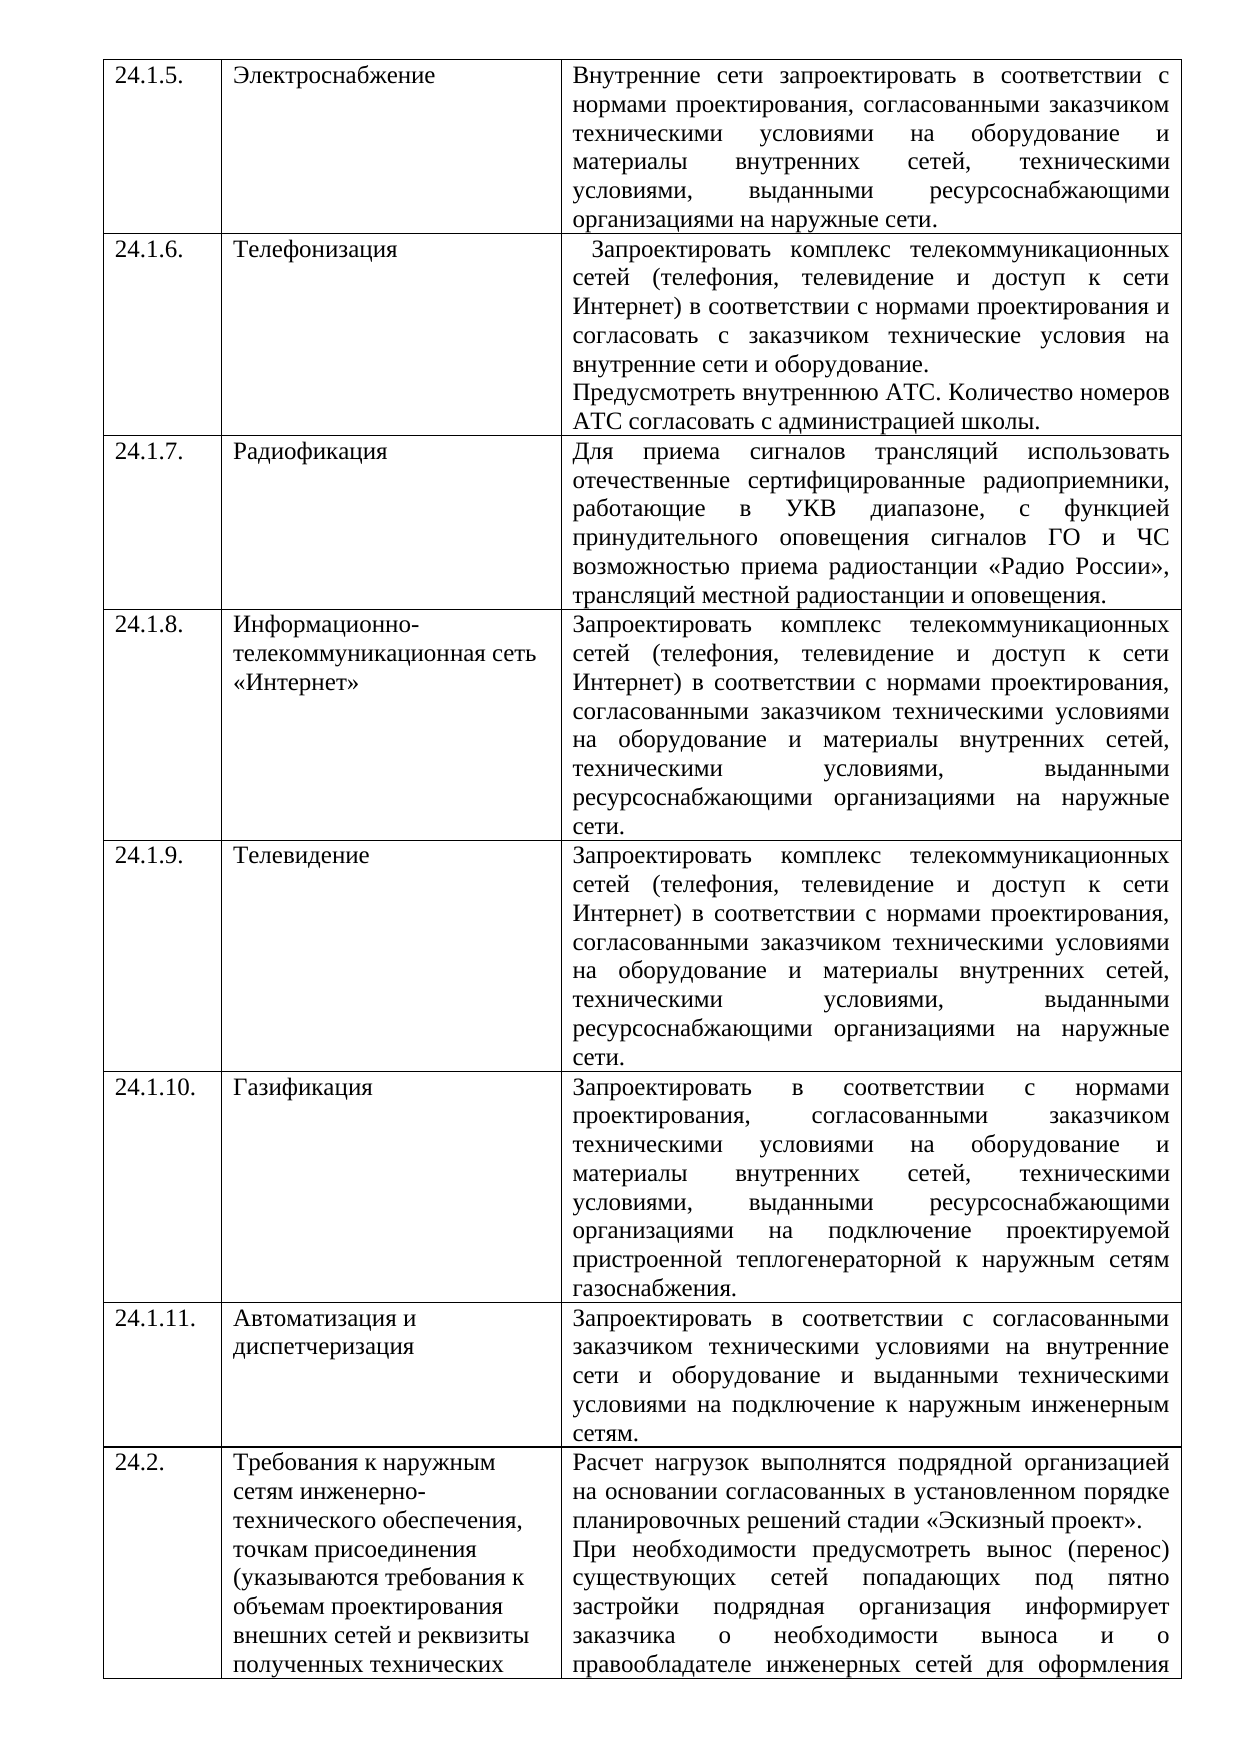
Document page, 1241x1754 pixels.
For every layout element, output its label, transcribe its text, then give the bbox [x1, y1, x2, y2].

table_cell Телевидение [222, 841, 561, 1071]
table_cell 24.1.5. [104, 60, 221, 233]
table_cell 24.2. [104, 1448, 221, 1677]
table_cell Радиофикация [222, 436, 561, 608]
table_cell Электроснабжение [222, 60, 561, 233]
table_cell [562, 1448, 1181, 1677]
table_cell 24.1.6. [104, 234, 221, 435]
table_cell 24.1.10. [104, 1072, 221, 1302]
table_cell Для приема сигналов трансляций использовать отечественные сертифицированные радиоприемники, работающие в УКВ диапазоне, с функцией принудительного оповещения сигналов ГО и ЧС возможностью приема радиостанции «Радио России», трансляций местной радиостанции и оповещения. [562, 436, 1181, 608]
table_cell Информационно-телекоммуникационная сеть «Интернет» [222, 610, 561, 839]
table_cell 24.1.8. [104, 610, 221, 839]
table_cell Газификация [222, 1072, 561, 1302]
table_cell Запроектировать в соответствии с согласованными заказчиком техническими условиями на внутренние сети и оборудование и выданными техническими условиями на подключение к наружным инженерным сетям. [562, 1303, 1181, 1446]
table_cell 24.1.7. [104, 436, 221, 608]
table_cell 24.1.11. [104, 1303, 221, 1446]
table_cell Запроектировать в соответствии с нормами проектирования, согласованными заказчиком техническими условиями на оборудование и материалы внутренних сетей, техническими условиями, выданными ресурсоснабжающими организациями на подключение проектируемой пристроенной теплогенераторной к наружным сетям газоснабжения. [562, 1072, 1181, 1302]
table_cell Запроектировать комплекс телекоммуникационных сетей (телефония, телевидение и доступ к сети Интернет) в соответствии с нормами проектирования, согласованными заказчиком техническими условиями на оборудование и материалы внутренних сетей, техническими условиями, выданными ресурсоснабжающими организациями на наружные сети. [562, 610, 1181, 839]
table_cell Запроектировать комплекс телекоммуникационных сетей (телефония, телевидение и доступ к сети Интернет) в соответствии с нормами проектирования, согласованными заказчиком техническими условиями на оборудование и материалы внутренних сетей, техническими условиями, выданными ресурсоснабжающими организациями на наружные сети. [562, 841, 1181, 1071]
table_cell Автоматизация и диспетчеризация [222, 1303, 561, 1446]
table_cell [222, 1448, 561, 1677]
table_cell 24.1.9. [104, 841, 221, 1071]
table_cell Запроектировать комплекс телекоммуникационных сетей (телефония, телевидение и доступ к сети Интернет) в соответствии с нормами проектирования и согласовать с заказчиком технические условия на внутренние сети и оборудование. Предусмотреть внутреннюю АТС. Количество номеров АТС согласовать с администрацией школы. [562, 234, 1181, 435]
table_cell Телефонизация [222, 234, 561, 435]
